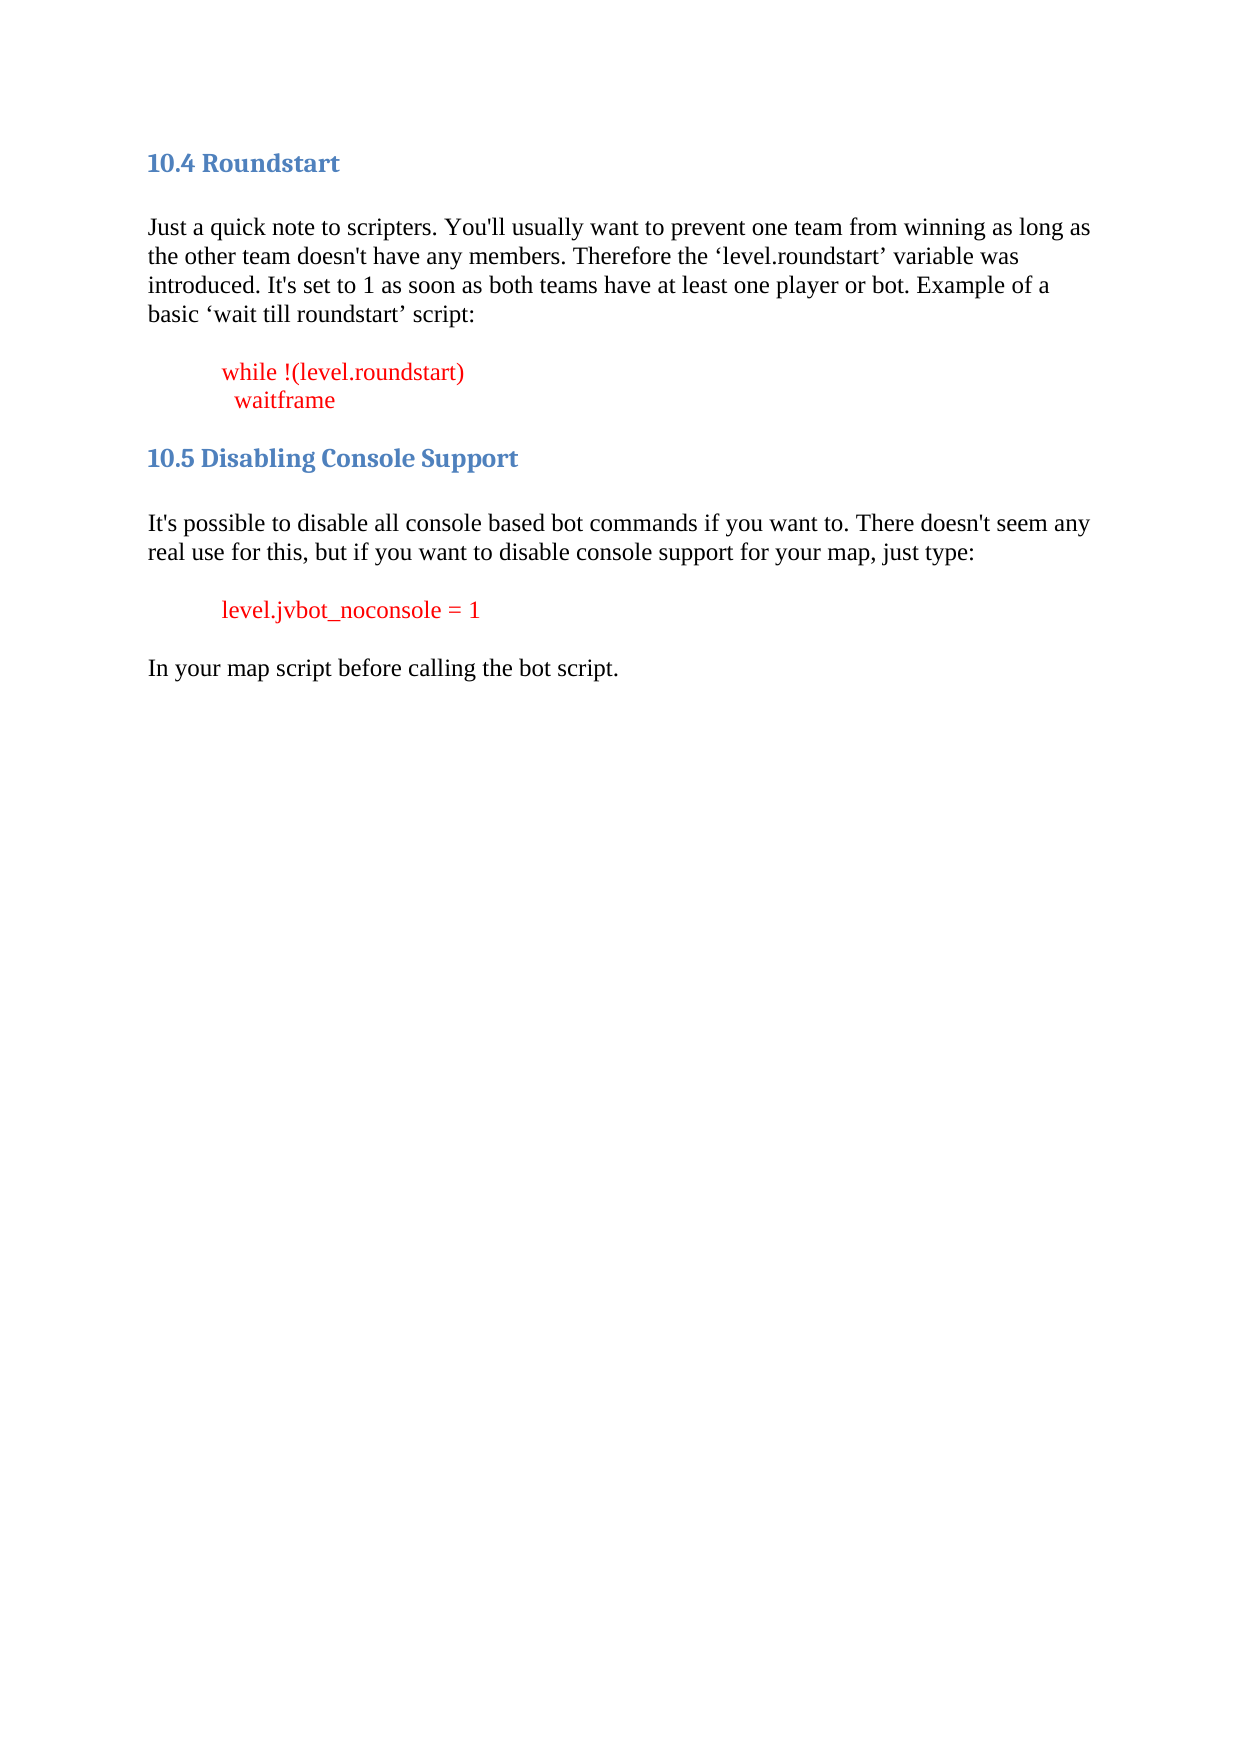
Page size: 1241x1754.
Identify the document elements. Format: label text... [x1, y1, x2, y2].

text level.jvbot_noconsole = 1 [148, 595, 1093, 624]
text In your map script before calling the bot script. [148, 653, 1093, 682]
subtitle 10.5 Disabling Console Support [148, 443, 1093, 474]
subtitle 10.4 Roundstart [148, 148, 1093, 179]
text Just a quick note to scripters. You'll usually want to prevent one team from winning as long as the other team doesn't have any members. Therefore the ‘level.roundstart’ variable was introduced. It's set to 1 as soon as both teams have at least one player or bot. Example of a basic ‘wait till roundstart’ script: [148, 212, 1093, 327]
text It's possible to disable all console based bot commands if you want to. There doesn't seem any real use for this, but if you want to disable console support for your map, just type: [148, 508, 1093, 566]
text while !(level.roundstart) waitframe [221, 357, 1093, 414]
